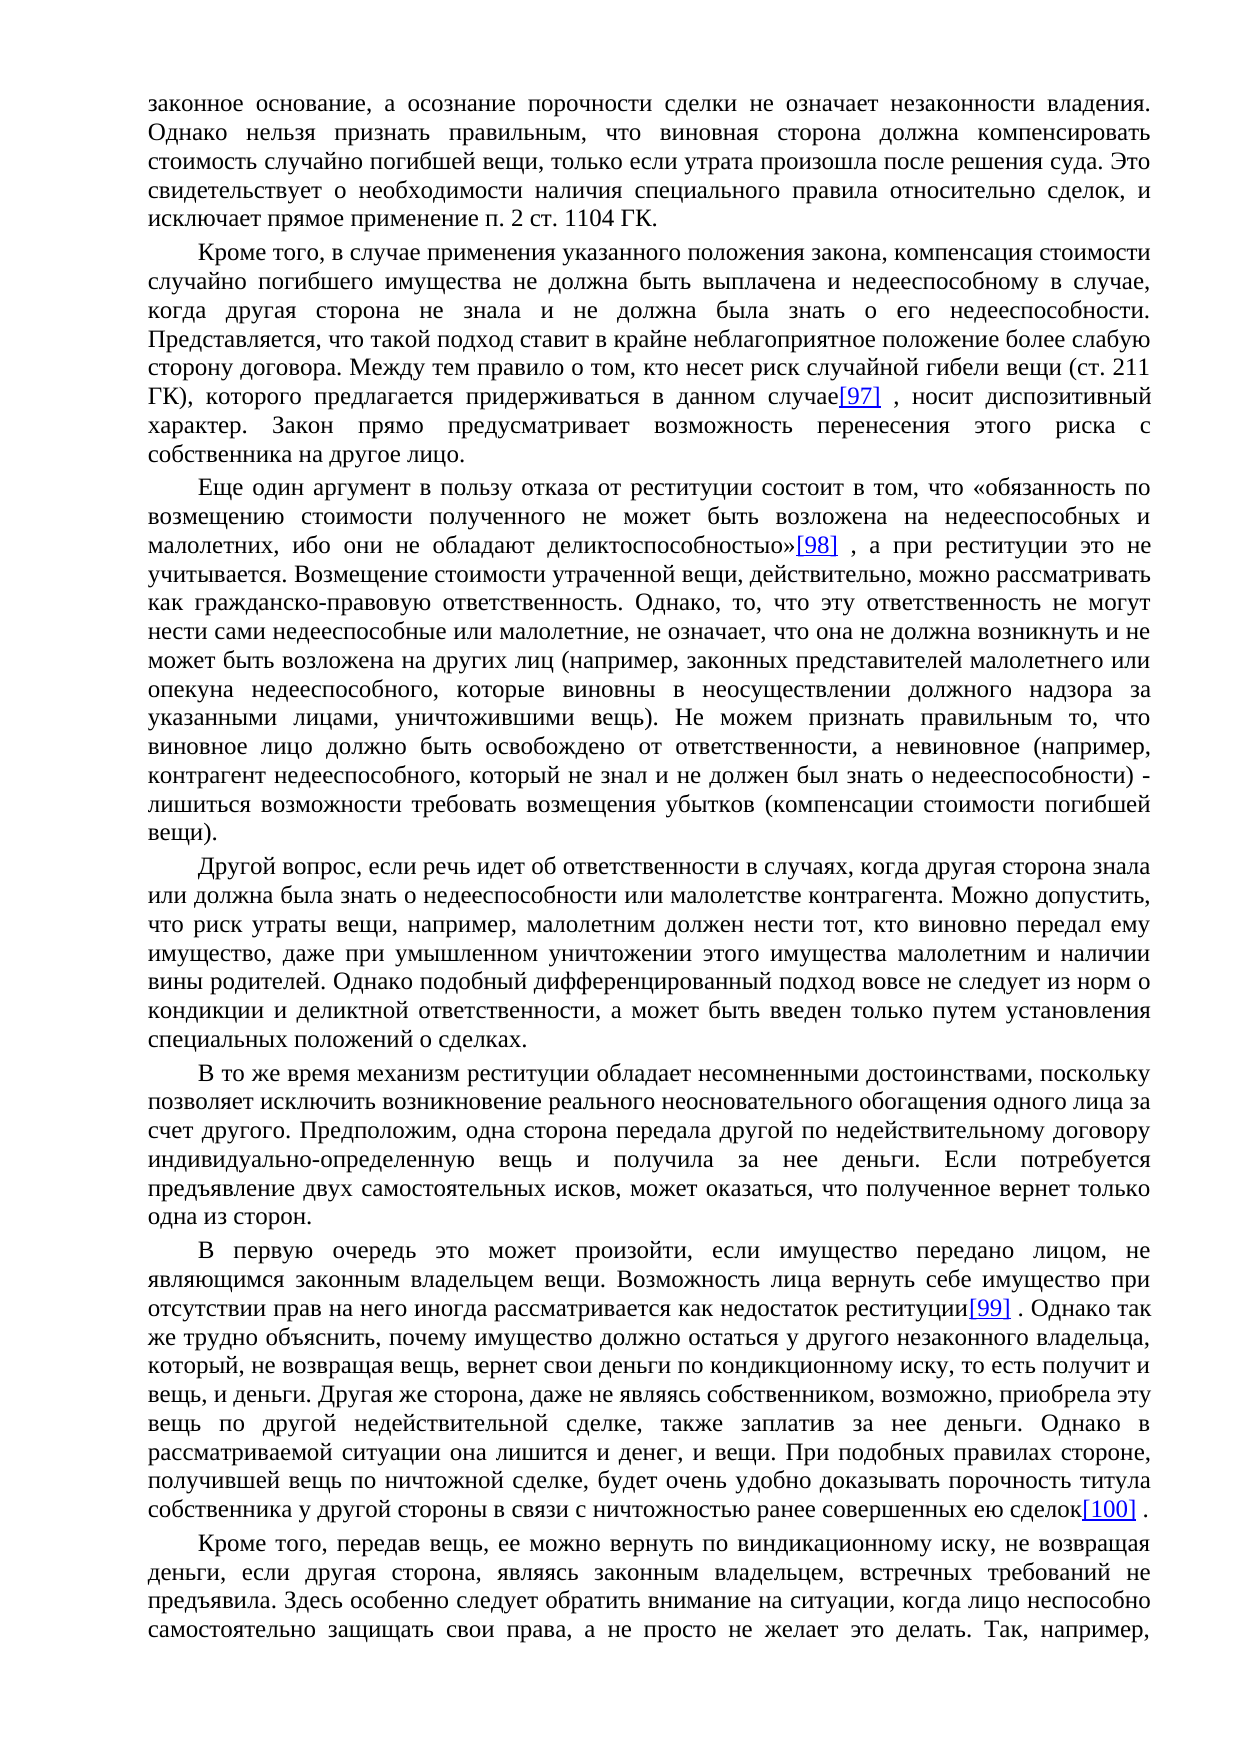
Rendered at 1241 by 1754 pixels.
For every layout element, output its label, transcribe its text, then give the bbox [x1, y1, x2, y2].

text Кроме того, в случае применения указанного положения закона, компенсация стоимости случайно погибшего имущества не должна быть выплачена и недееспособному в случае, когда другая сторона не знала и не должна была знать о его недееспособности. Представляется, что такой подход ставит в крайне неблагоприятное положение более слабую сторону договора. Между тем правило о том, кто несет риск случайной гибели вещи (ст. 211 ГК), которого предлагается придерживаться в данном случае[97] , носит диспозитивный характер. Закон прямо предусматривает возможность перенесения этого риска с собственника на другое лицо. [148, 237, 1152, 467]
text В первую очередь это может произойти, если имущество передано лицом, не являющимся законным владельцем вещи. Возможность лица вернуть себе имущество при отсутствии прав на него иногда рассматривается как недостаток реституции[99] . Однако так же трудно объяснить, почему имущество должно остаться у другого незаконного владельца, который, не возвращая вещь, вернет свои деньги по кондикционному иску, то есть получит и вещь, и деньги. Другая же сторона, даже не являясь собственником, возможно, приобрела эту вещь по другой недействительной сделке, также заплатив за нее деньги. Однако в рассматриваемой ситуации она лишится и денег, и вещи. При подобных правилах стороне, получившей вещь по ничтожной сделке, будет очень удобно доказывать порочность титула собственника у другой стороны в связи с ничтожностью ранее совершенных ею сделок[100] . [148, 1235, 1152, 1523]
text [148, 1528, 1152, 1643]
text Еще один аргумент в пользу отказа от реституции состоит в том, что «обязанность по возмещению стоимости полученного не может быть возложена на недееспособных и малолетних, ибо они не обладают деликтоспособностыо»[98] , а при реституции это не учитывается. Возмещение стоимости утраченной вещи, действительно, можно рассматривать как гражданско-правовую ответственность. Однако, то, что эту ответственность не могут нести сами недееспособные или малолетние, не означает, что она не должна возникнуть и не может быть возложена на других лиц (например, законных представителей малолетнего или опекуна недееспособного, которые виновны в неосуществлении должного надзора за указанными лицами, уничтожившими вещь). Не можем признать правильным то, что виновное лицо должно быть освобождено от ответственности, а невиновное (например, контрагент недееспособного, который не знал и не должен был знать о недееспособности) - лишиться возможности требовать возмещения убытков (компенсации стоимости погибшей вещи). [148, 472, 1152, 846]
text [148, 88, 1152, 232]
text В то же время механизм реституции обладает несомненными достоинствами, поскольку позволяет исключить возникновение реального неосновательного обогащения одного лица за счет другого. Предположим, одна сторона передала другой по недействительному договору индивидуально-определенную вещь и получила за нее деньги. Если потребуется предъявление двух самостоятельных исков, может оказаться, что полученное вернет только одна из сторон. [148, 1058, 1152, 1230]
text Другой вопрос, если речь идет об ответственности в случаях, когда другая сторона знала или должна была знать о недееспособности или малолетстве контрагента. Можно допустить, что риск утраты вещи, например, малолетним должен нести тот, кто виновно передал ему имущество, даже при умышленном уничтожении этого имущества малолетним и наличии вины родителей. Однако подобный дифференцированный подход вовсе не следует из норм о кондикции и деликтной ответственности, а может быть введен только путем установления специальных положений о сделках. [148, 851, 1152, 1053]
